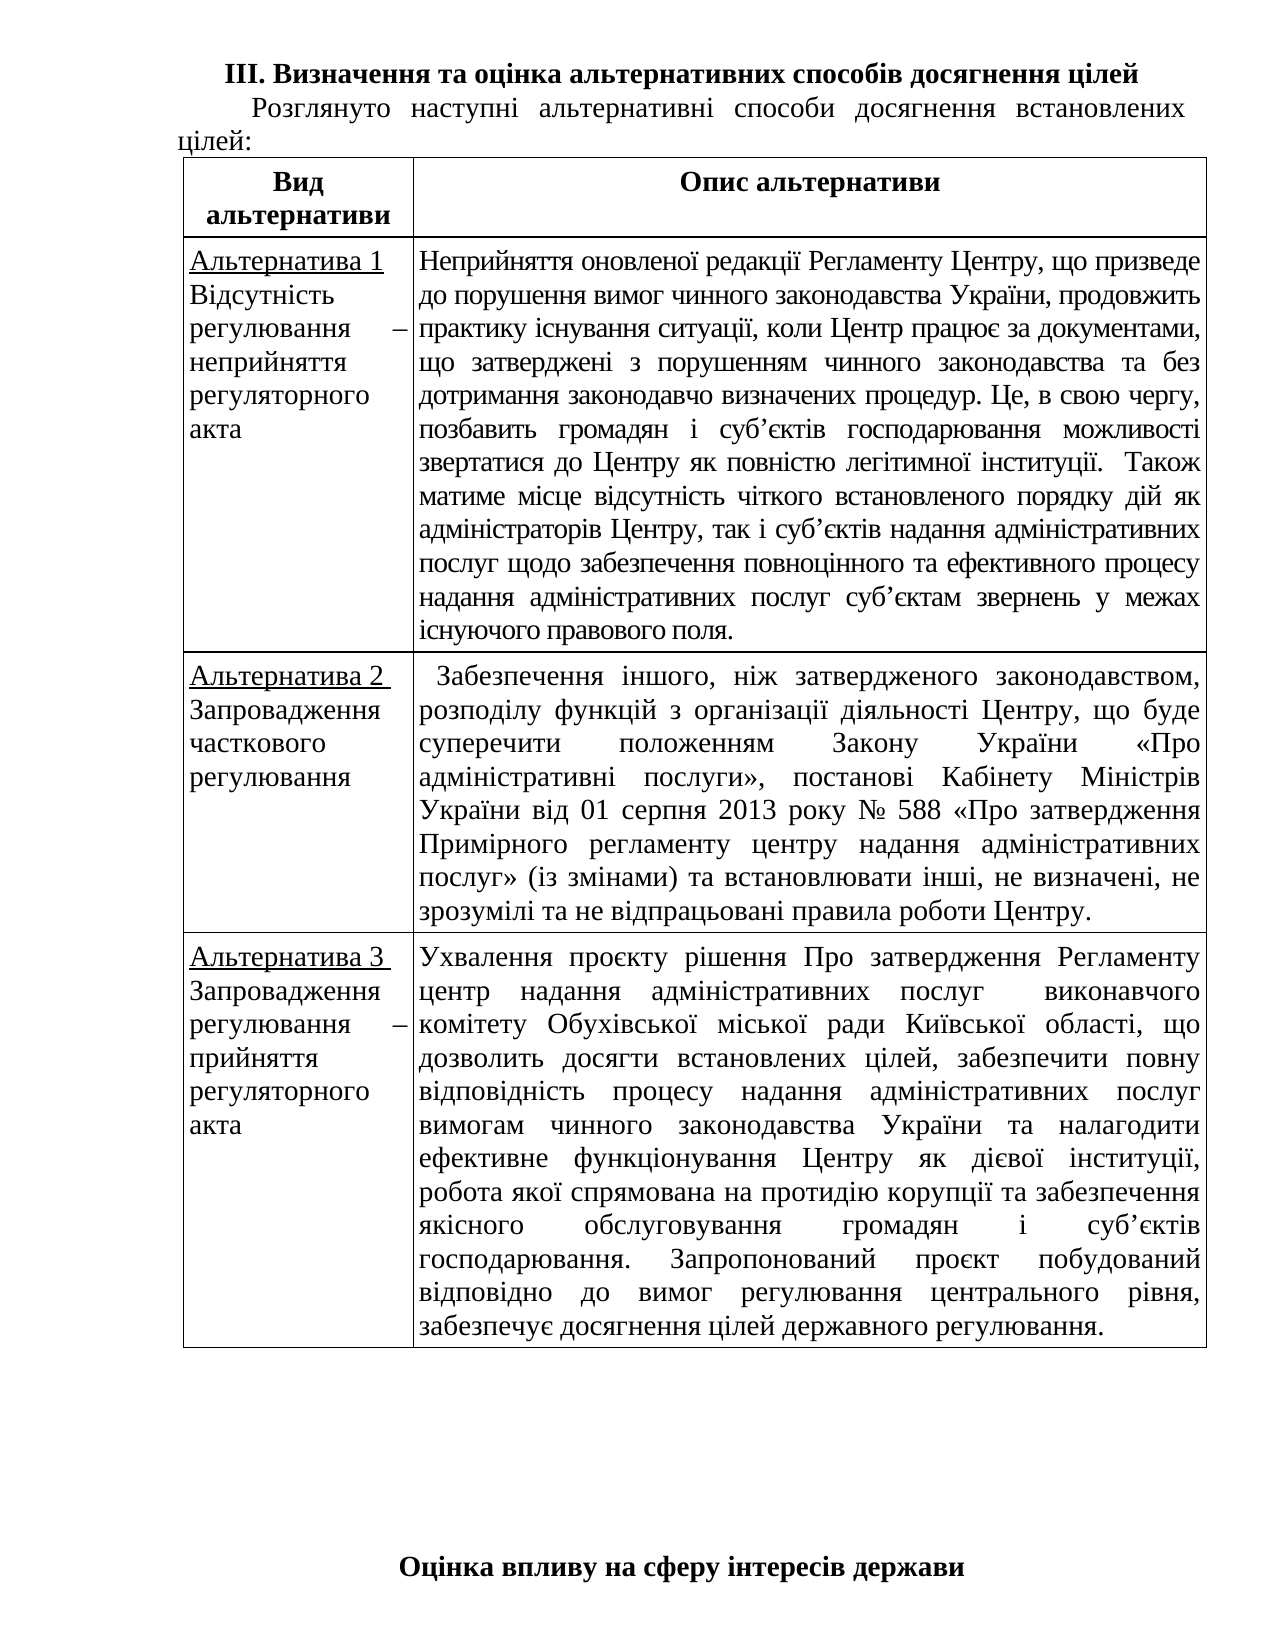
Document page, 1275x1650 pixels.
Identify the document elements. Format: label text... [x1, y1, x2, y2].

table_cell Альтернатива 3 Запровадження регулювання – прийняття регуляторного акта [184, 933, 413, 1347]
text Розглянуто наступні альтернативні способи досягнення встановлених цілей: [177, 90, 1186, 157]
table_cell Альтернатива 1 Відсутність регулювання – неприйняття регуляторного акта [184, 238, 413, 651]
text ІІІ. Визначення та оцінка альтернативних способів досягнення цілей [177, 56, 1186, 90]
table_cell Ухвалення проєкту рішення Про затвердження Регламенту центр надання адміністративних послуг виконавчого комітету Обухівської міської ради Київської області, що дозволить досягти встановлених цілей, забезпечити повну відповідність процесу надання адміністративних послуг вимогам чинного законодавства України та налагодити ефективне функціонування Центру як дієвої інституції, робота якої спрямована на протидію корупції та забезпечення якісного обслуговування громадян і суб’єктів господарювання. Запропонований проєкт побудований відповідно до вимог регулювання центрального рівня, забезпечує досягнення цілей державного регулювання. [414, 933, 1206, 1347]
table_cell Альтернатива 2 Запровадження часткового регулювання [184, 653, 413, 932]
table_cell Забезпечення іншого, ніж затвердженого законодавством, розподілу функцій з організації діяльності Центру, що буде суперечити положенням Закону України «Про адміністративні послуги», постанові Кабінету Міністрів України від 01 серпня 2013 року № 588 «Про затвердження Примірного регламенту центру надання адміністративних послуг» (із змінами) та встановлювати інші, не визначені, не зрозумілі та не відпрацьовані правила роботи Центру. [414, 653, 1206, 932]
table_cell Неприйняття оновленої редакції Регламенту Центру, що призведе до порушення вимог чинного законодавства України, продовжить практику існування ситуації, коли Центр працює за документами, що затверджені з порушенням чинного законодавства та без дотримання законодавчо визначених процедур. Це, в свою чергу, позбавить громадян і суб’єктів господарювання можливості звертатися до Центру як повністю легітимної інституції. Також матиме місце відсутність чіткого встановленого порядку дій як адміністраторів Центру, так і суб’єктів надання адміністративних послуг щодо забезпечення повноцінного та ефективного процесу надання адміністративних послуг суб’єктам звернень у межах існуючого правового поля. [414, 238, 1206, 651]
table_header Вид альтернативи [184, 158, 413, 236]
text Оцінка впливу на сферу інтересів держави [177, 1549, 1186, 1583]
table_header Опис альтернативи [414, 158, 1206, 236]
